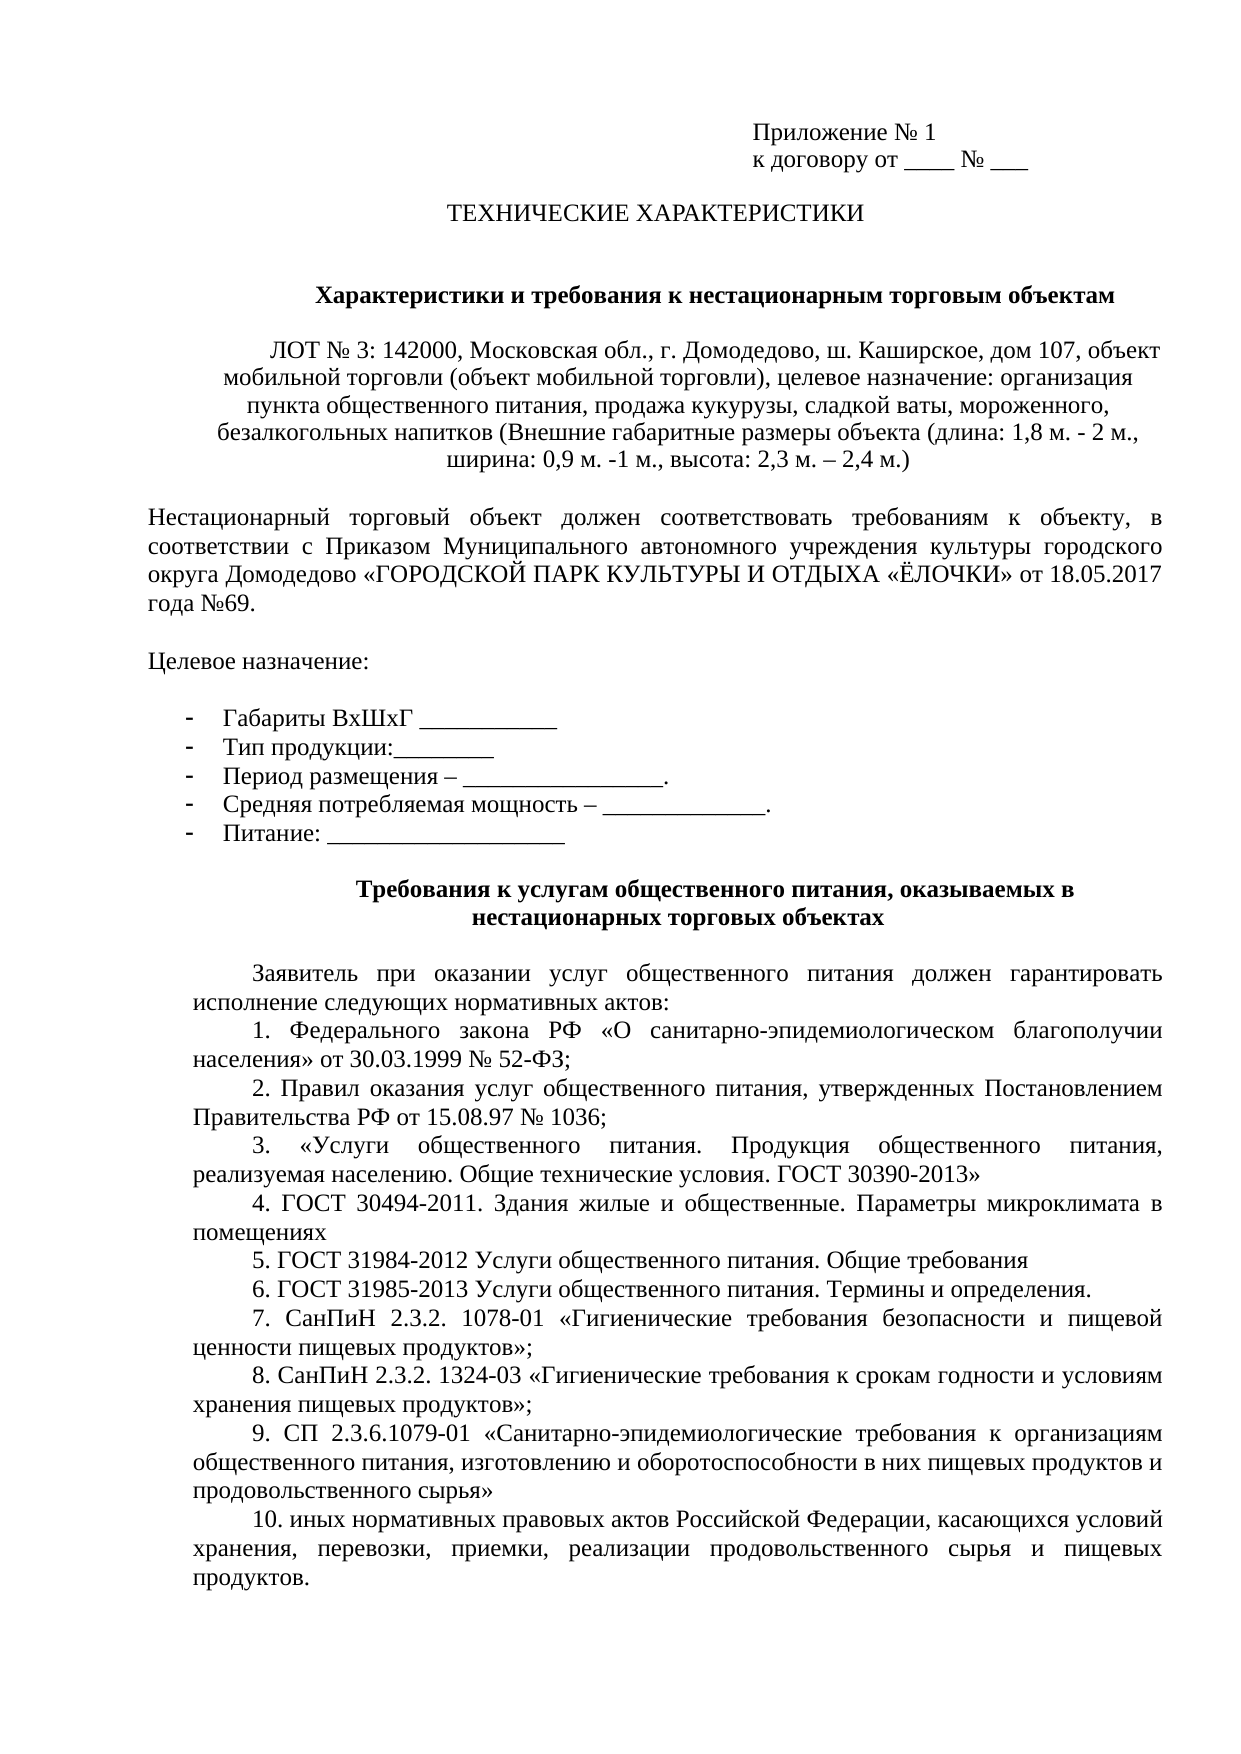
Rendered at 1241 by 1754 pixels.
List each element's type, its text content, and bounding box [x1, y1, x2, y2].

text к договору от ____ № ___ [752, 145, 1163, 173]
text Заявитель при оказании услуг общественного питания должен гарантировать исполнение следующих нормативных актов: [193, 958, 1163, 1015]
text 9. СП 2.3.6.1079-01 «Санитарно-эпидемиологические требования к организациям общественного питания, изготовлению и оборотоспособности в них пищевых продуктов и продовольственного сырья» [193, 1418, 1163, 1504]
text Требования к услугам общественного питания, оказываемых в нестационарных торговых объектах [193, 876, 1163, 931]
text ЛОТ № 3: 142000, Московская обл., г. Домодедово, ш. Каширское, дом 107, объект мобильной торговли (объект мобильной торговли), целевое назначение: организация пункта общественного питания, продажа кукурузы, сладкой ваты, мороженного, безалкогольных напитков (Внешние габаритные размеры объекта (длина: 1,8 м. - 2 м., ширина: 0,9 м. -1 м., высота: 2,3 м. – 2,4 м.) [193, 336, 1163, 473]
text 3. «Услуги общественного питания. Продукция общественного питания, реализуемая населению. Общие технические условия. ГОСТ 30390-2013» [193, 1130, 1163, 1188]
text 1. Федерального закона РФ «О санитарно-эпидемиологическом благополучии населения» от 30.03.1999 № 52-ФЗ; [193, 1015, 1163, 1073]
text 2. Правил оказания услуг общественного питания, утвержденных Постановлением Правительства РФ от 15.08.97 № 1036; [193, 1073, 1163, 1130]
list Средняя потребляемая мощность – _____________. [185, 789, 1163, 818]
text Приложение № 1 [752, 118, 1163, 145]
text Технические характеристики [148, 200, 1163, 227]
list Тип продукции:________ [185, 732, 1163, 761]
text 10. иных нормативных правовых актов Российской Федерации, касающихся условий хранения, перевозки, приемки, реализации продовольственного сырья и пищевых продуктов. [193, 1504, 1163, 1590]
text 4. ГОСТ 30494-2011. Здания жилые и общественные. Параметры микроклимата в помещениях [193, 1188, 1163, 1245]
text Характеристики и требования к нестационарным торговым объектам [193, 282, 1163, 309]
text 5. ГОСТ 31984-2012 Услуги общественного питания. Общие требования [193, 1245, 1163, 1274]
text 8. СанПиН 2.3.2. 1324-03 «Гигиенические требования к срокам годности и условиям хранения пищевых продуктов»; [193, 1360, 1163, 1418]
list Питание: ___________________ [185, 818, 1163, 847]
list Период размещения – ________________. [185, 761, 1163, 789]
text 7. СанПиН 2.3.2. 1078-01 «Гигиенические требования безопасности и пищевой ценности пищевых продуктов»; [193, 1303, 1163, 1360]
text 6. ГОСТ 31985-2013 Услуги общественного питания. Термины и определения. [193, 1274, 1163, 1303]
text Целевое назначение: [148, 646, 1163, 674]
list Габариты ВхШхГ ___________ [185, 703, 1163, 732]
text Нестационарный торговый объект должен соответствовать требованиям к объекту, в соответствии с Приказом Муниципального автономного учреждения культуры городского округа Домодедово «ГОРОДСКОЙ ПАРК КУЛЬТУРЫ И ОТДЫХА «ЁЛОЧКИ» от 18.05.2017 года №69. [148, 502, 1163, 617]
